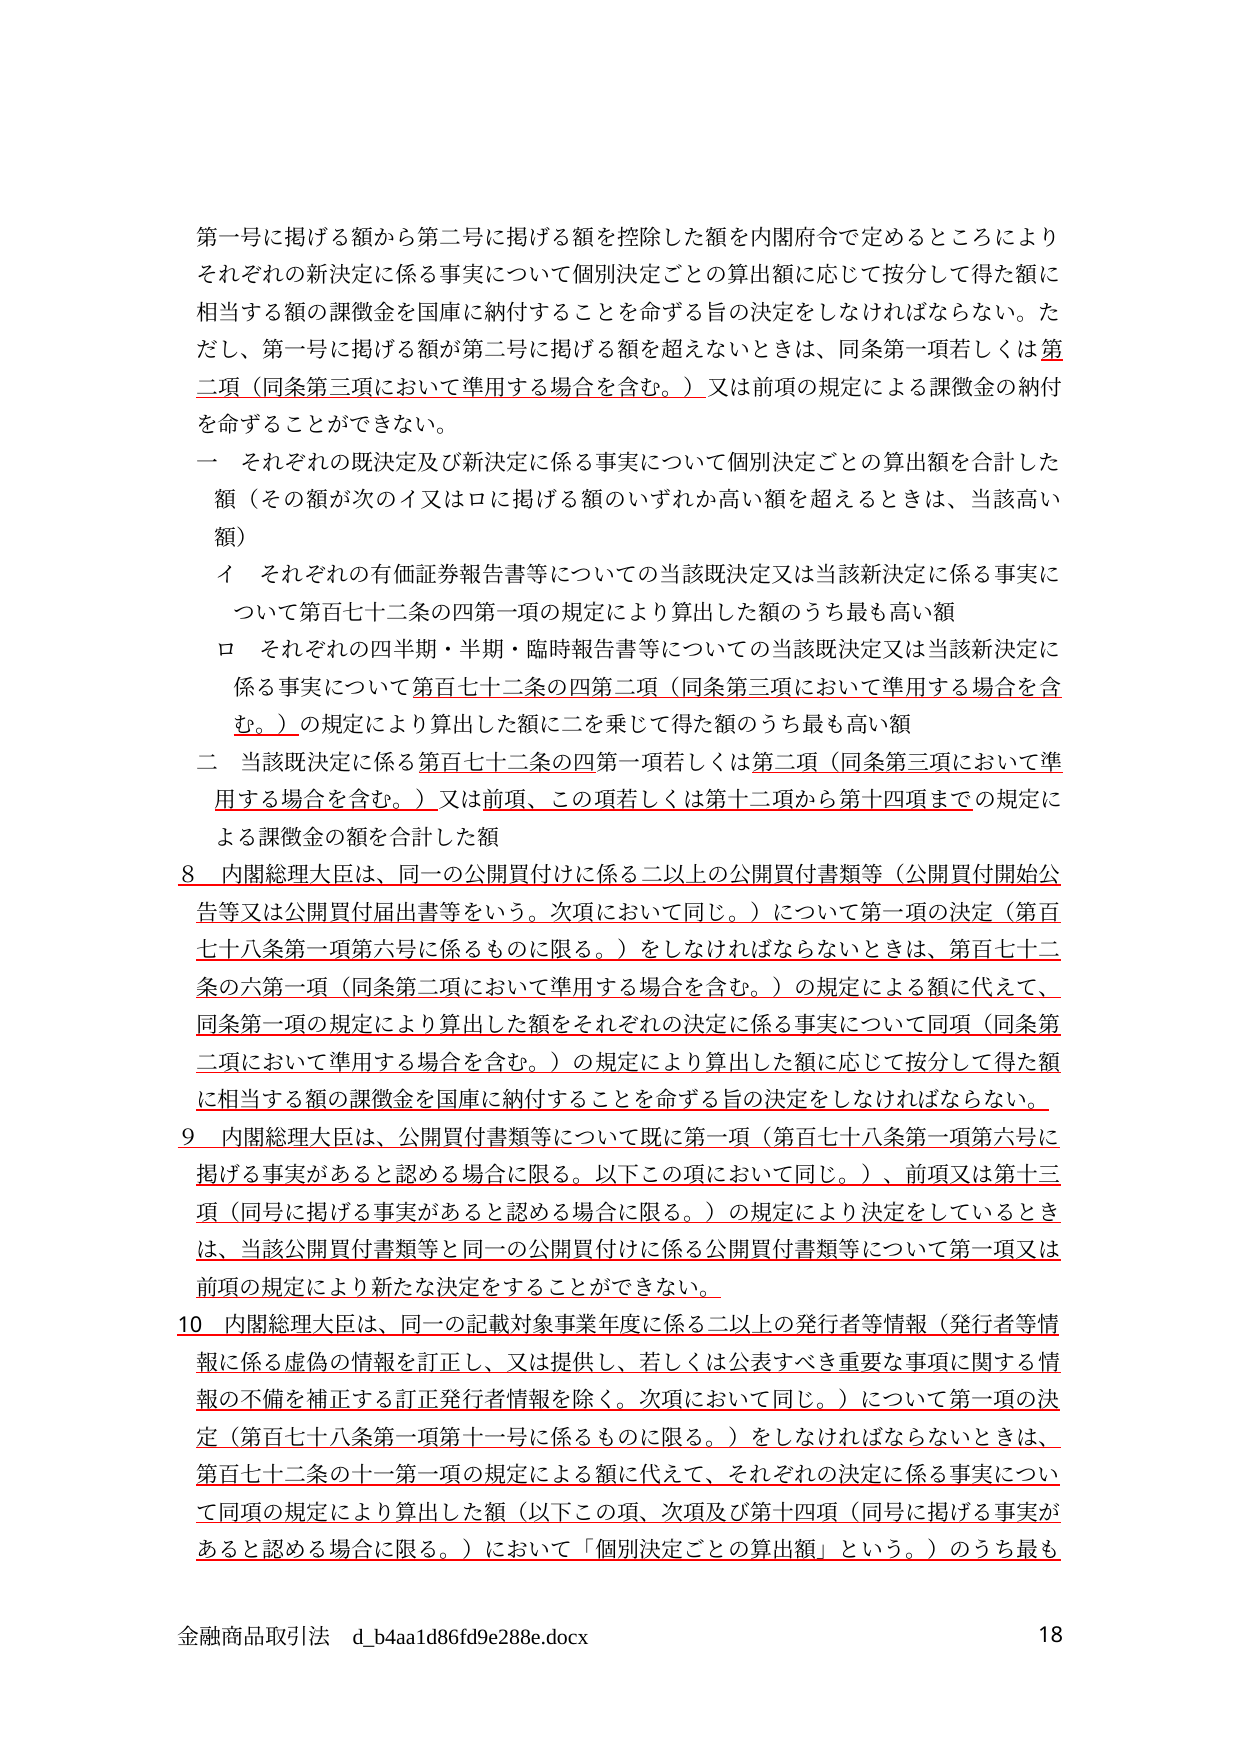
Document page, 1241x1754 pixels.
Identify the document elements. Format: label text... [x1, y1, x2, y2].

text イ それぞれの有価証券報告書等についての当該既決定又は当該新決定に係る事実について第百七十二条の四第一項の規定により算出した額のうち最も高い額 [215, 554, 1063, 629]
text ９ 内閣総理大臣は、公開買付書類等について既に第一項（第百七十八条第一項第六号に掲げる事実があると認める場合に限る。以下この項において同じ。）、前項又は第十三項（同号に掲げる事実があると認める場合に限る。）の規定により決定をしているときは、当該公開買付書類等と同一の公開買付けに係る公開買付書類等について第一項又は前項の規定により新たな決定をすることができない。 [177, 1117, 1063, 1304]
text ロ それぞれの四半期・半期・臨時報告書等についての当該既決定又は当該新決定に係る事実について第百七十二条の四第二項（同条第三項において準用する場合を含む。）の規定により算出した額に二を乗じて得た額のうち最も高い額 [215, 629, 1063, 742]
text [177, 217, 1063, 442]
text 二 当該既決定に係る第百七十二条の四第一項若しくは第二項（同条第三項において準用する場合を含む。）又は前項、この項若しくは第十二項から第十四項までの規定による課徴金の額を合計した額 [196, 742, 1063, 854]
text 一 それぞれの既決定及び新決定に係る事実について個別決定ごとの算出額を合計した額（その額が次のイ又はロに掲げる額のいずれか高い額を超えるときは、当該高い額） [196, 442, 1063, 554]
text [177, 1304, 1063, 1567]
text ８ 内閣総理大臣は、同一の公開買付けに係る二以上の公開買付書類等（公開買付開始公告等又は公開買付届出書等をいう。次項において同じ。）について第一項の決定（第百七十八条第一項第六号に係るものに限る。）をしなければならないときは、第百七十二条の六第一項（同条第二項において準用する場合を含む。）の規定による額に代えて、同条第一項の規定により算出した額をそれぞれの決定に係る事実について同項（同条第二項において準用する場合を含む。）の規定により算出した額に応じて按分して得た額に相当する額の課徴金を国庫に納付することを命ずる旨の決定をしなければならない。 [177, 854, 1063, 1117]
